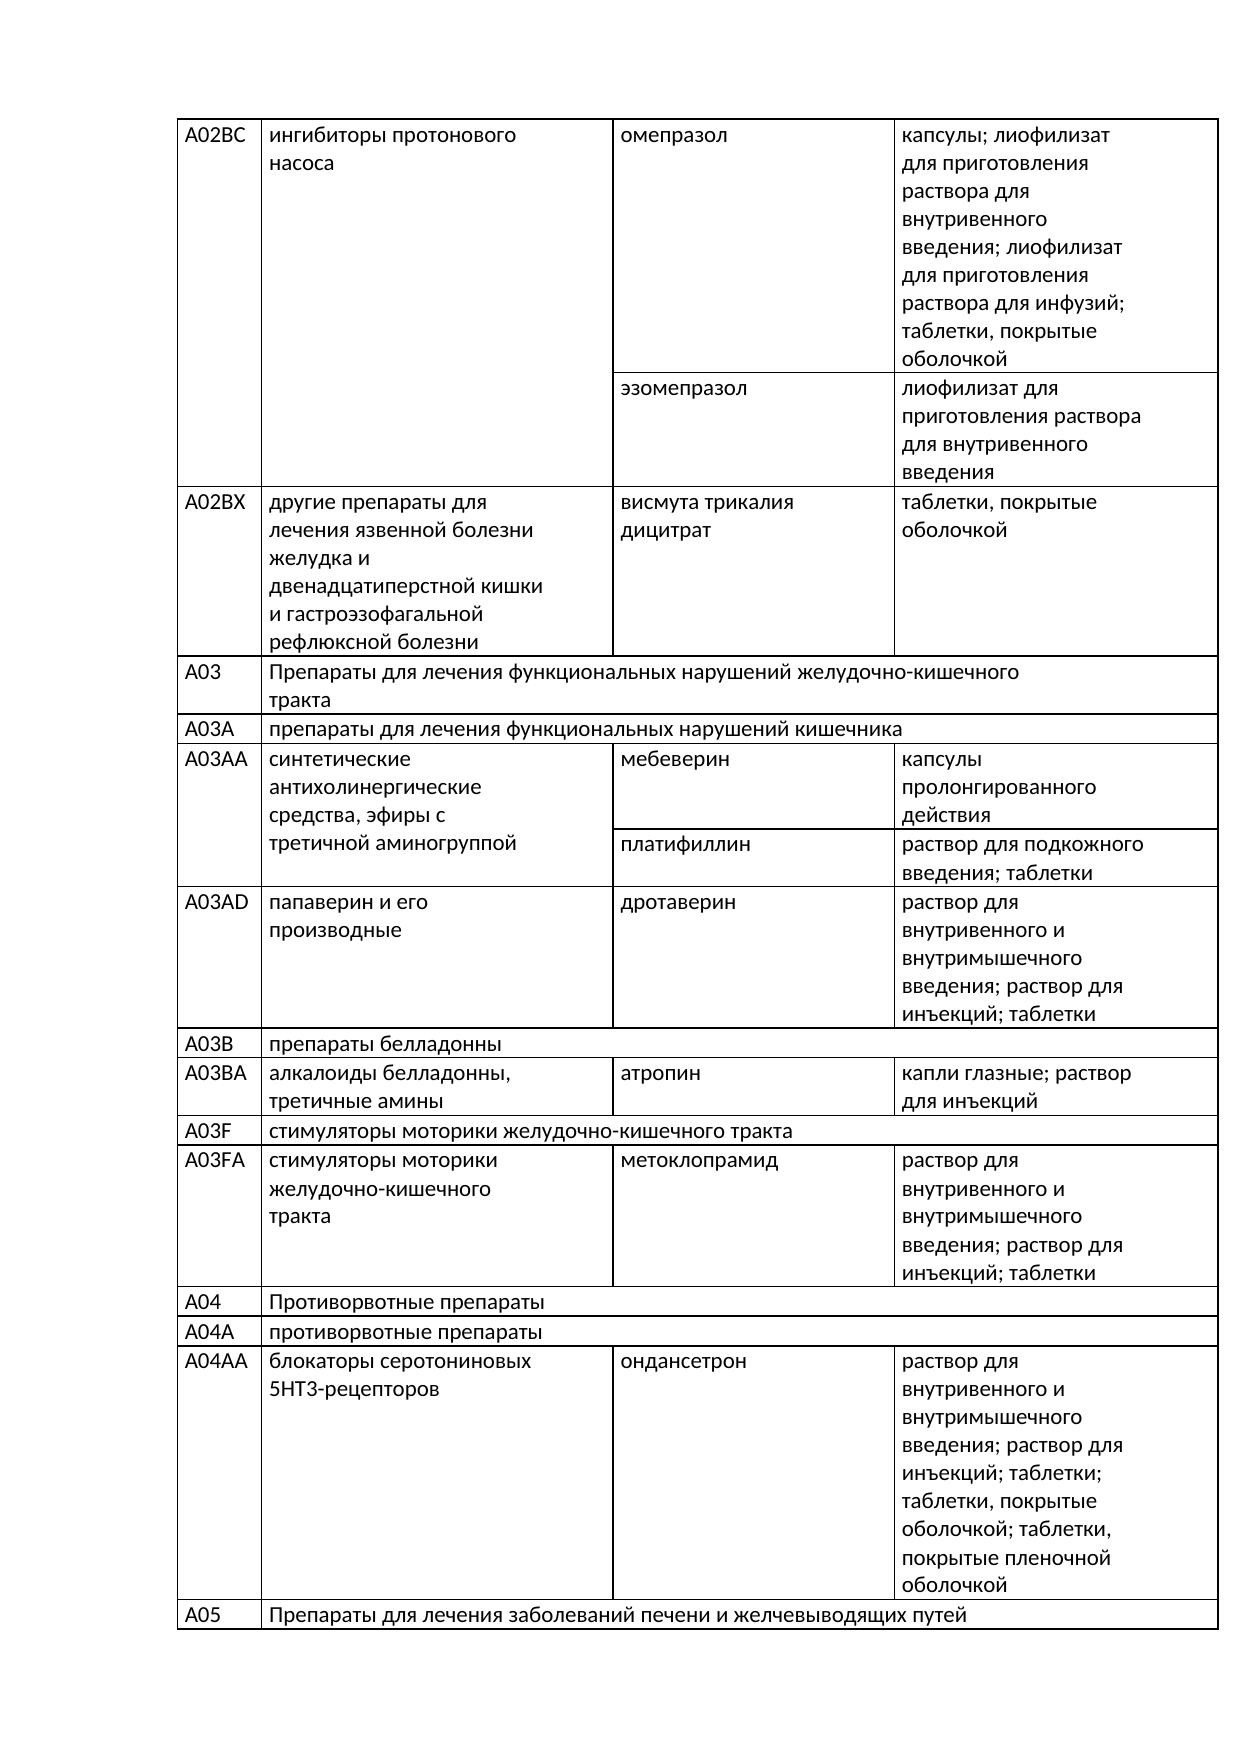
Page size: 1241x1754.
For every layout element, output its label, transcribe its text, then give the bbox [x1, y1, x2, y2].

table_cell A03BA [178, 1058, 261, 1114]
table_cell капсулы; лиофилизат для приготовления раствора для внутривенного введения; лиофилизат для приготовления раствора для инфузий; таблетки, покрытые оболочкой [895, 120, 1217, 372]
table_cell платифиллин [614, 830, 894, 886]
table_cell препараты белладонны [262, 1029, 1217, 1057]
table_cell раствор для внутривенного и внутримышечного введения; раствор для инъекций; таблетки; таблетки, покрытые оболочкой; таблетки, покрытые пленочной оболочкой [895, 1347, 1217, 1599]
table_cell A02BX [178, 487, 261, 655]
table_cell A03 [178, 657, 261, 713]
table_cell дротаверин [614, 887, 894, 1027]
table_cell препараты для лечения функциональных нарушений кишечника [262, 715, 1217, 742]
table_cell другие препараты для лечения язвенной болезни желудка и двенадцатиперстной кишки и гастроэзофагальной рефлюксной болезни [262, 487, 612, 655]
table_cell A03AA [178, 744, 261, 886]
table_cell висмута трикалия дицитрат [614, 487, 894, 655]
table_cell A03B [178, 1029, 261, 1057]
table_cell папаверин и его производные [262, 887, 612, 1027]
table_cell стимуляторы моторики желудочно-кишечного тракта [262, 1146, 612, 1286]
table_cell A04A [178, 1317, 261, 1345]
table_cell A04 [178, 1287, 261, 1315]
table_cell A03F [178, 1116, 261, 1144]
table_cell блокаторы серотониновых 5HT3-рецепторов [262, 1347, 612, 1599]
table_cell метоклопрамид [614, 1146, 894, 1286]
table_cell A05 [178, 1600, 261, 1628]
table_cell A03FA [178, 1146, 261, 1286]
table_cell атропин [614, 1058, 894, 1114]
table_cell алкалоиды белладонны, третичные амины [262, 1058, 612, 1114]
table_cell эзомепразол [614, 373, 894, 486]
table_cell Противорвотные препараты [262, 1287, 1217, 1315]
table_cell лиофилизат для приготовления раствора для внутривенного введения [895, 373, 1217, 486]
table_cell омепразол [614, 120, 894, 372]
table_cell раствор для подкожного введения; таблетки [895, 830, 1217, 886]
table_cell капли глазные; раствор для инъекций [895, 1058, 1217, 1114]
table_cell Препараты для лечения заболеваний печени и желчевыводящих путей [262, 1600, 1217, 1628]
table_cell раствор для внутривенного и внутримышечного введения; раствор для инъекций; таблетки [895, 1146, 1217, 1286]
table_cell ондансетрон [614, 1347, 894, 1599]
table_cell A03AD [178, 887, 261, 1027]
table_cell раствор для внутривенного и внутримышечного введения; раствор для инъекций; таблетки [895, 887, 1217, 1027]
table_cell Препараты для лечения функциональных нарушений желудочно-кишечного тракта [262, 657, 1217, 713]
table_cell A02BC [178, 120, 261, 486]
table_cell A03A [178, 715, 261, 742]
table_cell капсулы пролонгированного действия [895, 744, 1217, 828]
table_cell стимуляторы моторики желудочно-кишечного тракта [262, 1116, 1217, 1144]
table_cell противорвотные препараты [262, 1317, 1217, 1345]
table_cell ингибиторы протонового насоса [262, 120, 612, 486]
table_cell мебеверин [614, 744, 894, 828]
table_cell A04AA [178, 1347, 261, 1599]
table_cell таблетки, покрытые оболочкой [895, 487, 1217, 655]
table_cell синтетические антихолинергические средства, эфиры с третичной аминогруппой [262, 744, 612, 886]
